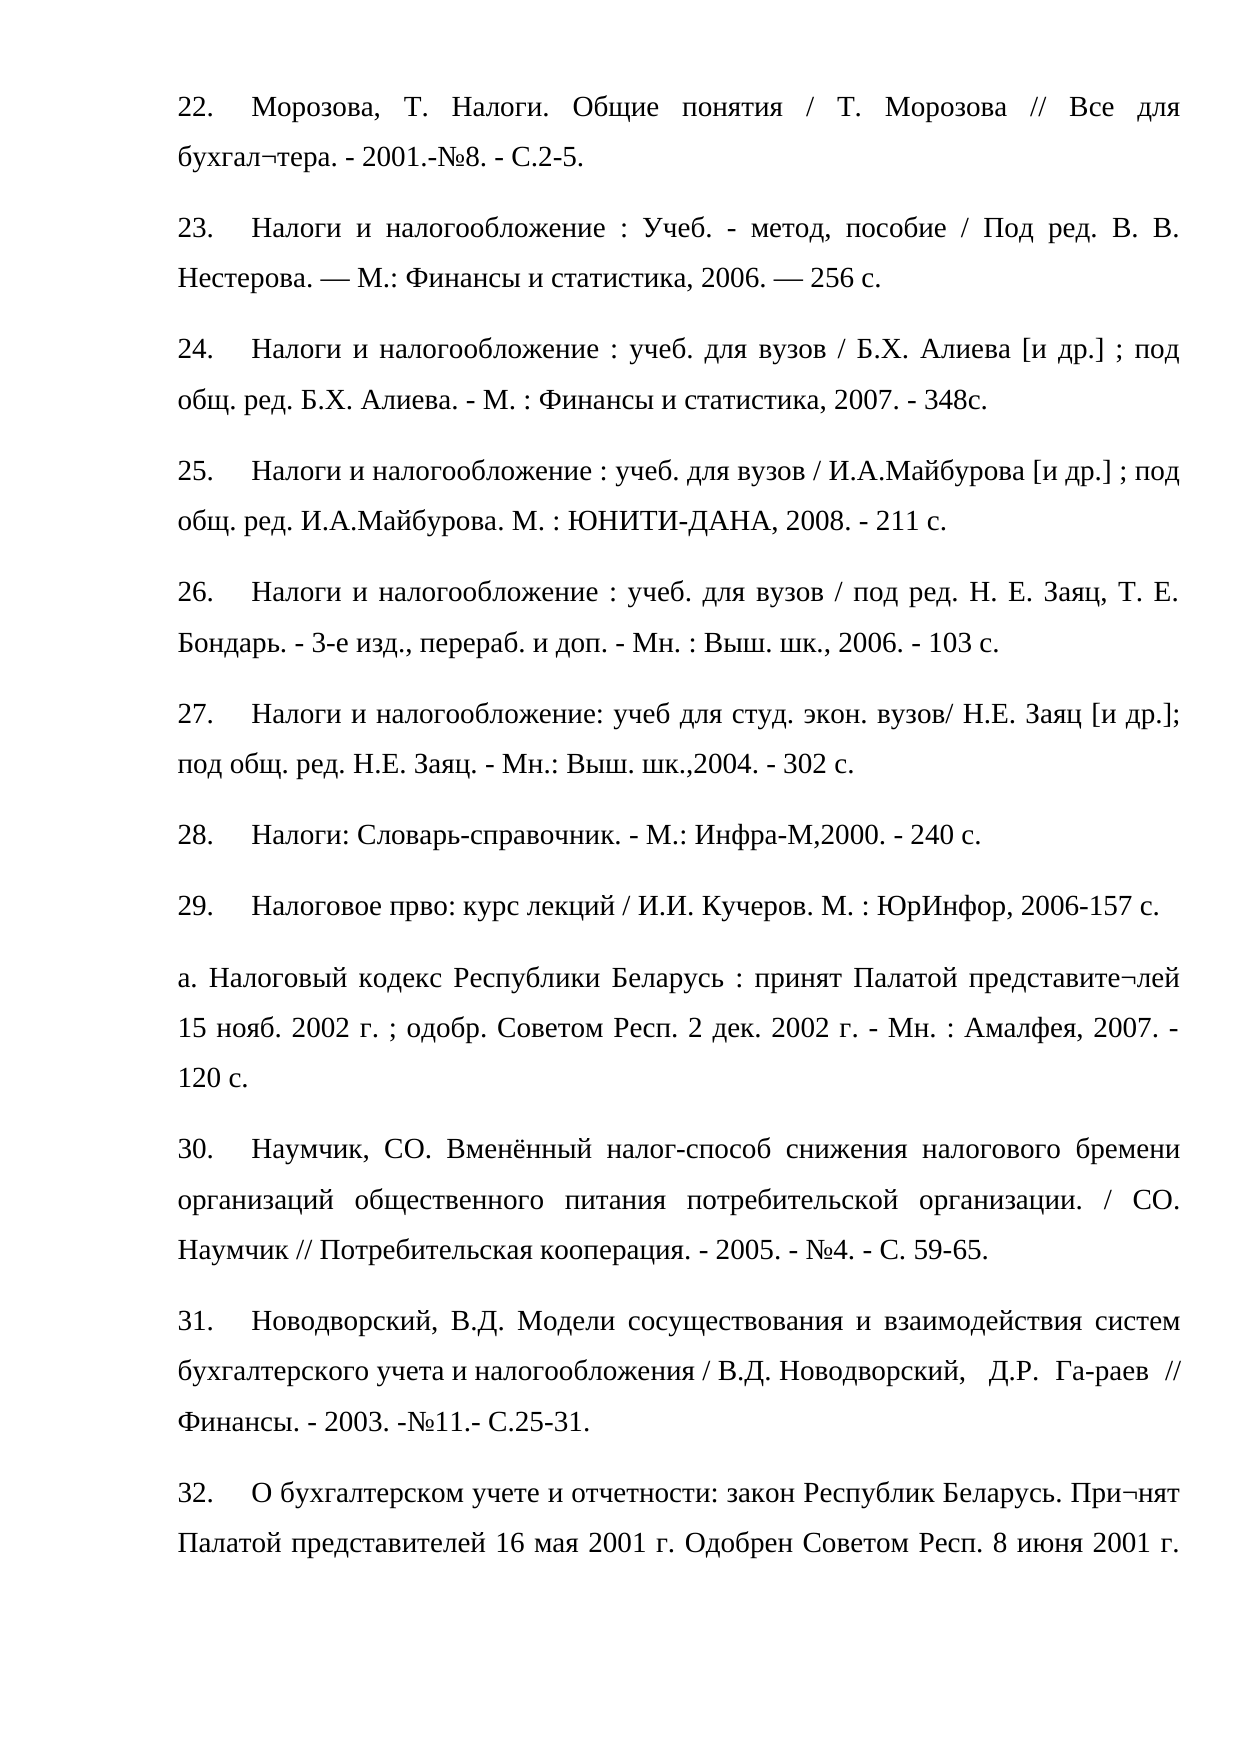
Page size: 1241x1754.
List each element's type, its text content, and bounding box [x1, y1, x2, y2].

text 27. Налоги и налогообложение: учеб для студ. экон. вузов/ Н.Е. Заяц [и др.]; под общ. ред. Н.Е. Заяц. - Мн.: Выш. шк.,2004. - 302 с. [177, 696, 1181, 780]
text а. Налоговый кодекс Республики Беларусь : принят Палатой представите¬лей 15 нояб. 2002 г. ; одобр. Советом Респ. 2 дек. 2002 г. - Мн. : Амалфея, 2007. - 120 с. [177, 960, 1181, 1094]
text 26. Налоги и налогообложение : учеб. для вузов / под ред. Н. Е. Заяц, Т. Е. Бондарь. - 3-е изд., перераб. и доп. - Мн. : Выш. шк., 2006. - 103 с. [177, 574, 1181, 658]
text 23. Налоги и налогообложение : Учеб. - метод, пособие / Под ред. В. В. Нестерова. — М.: Финансы и статистика, 2006. — 256 с. [177, 210, 1181, 294]
text 29. Налоговое прво: курс лекций / И.И. Кучеров. М. : ЮрИнфор, 2006-157 с. [177, 888, 1181, 922]
text 25. Налоги и налогообложение : учеб. для вузов / И.А.Майбурова [и др.] ; под общ. ред. И.А.Майбурова. М. : ЮНИТИ-ДАНА, 2008. - 211 с. [177, 453, 1181, 537]
text 28. Налоги: Словарь-справочник. - М.: Инфра-М,2000. - 240 с. [177, 817, 1181, 851]
text 30. Наумчик, СО. Вменённый налог-способ снижения налогового бремени организаций общественного питания потребительской организации. / СО. Наумчик // Потребительская кооперация. - 2005. - №4. - С. 59-65. [177, 1131, 1181, 1266]
text 24. Налоги и налогообложение : учеб. для вузов / Б.Х. Алиева [и др.] ; под общ. ред. Б.Х. Алиева. - М. : Финансы и статистика, 2007. - 348с. [177, 332, 1181, 415]
text 31. Новодворский, В.Д. Модели сосуществования и взаимодействия систем бухгалтерского учета и налогообложения / В.Д. Новодворский, Д.Р. Га-раев // Финансы. - 2003. -№11.- С.25-31. [177, 1303, 1181, 1437]
text 22. Морозова, Т. Налоги. Общие понятия / Т. Морозова // Все для бухгал¬тера. - 2001.-№8. - С.2-5. [177, 89, 1181, 172]
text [177, 1475, 1181, 1559]
